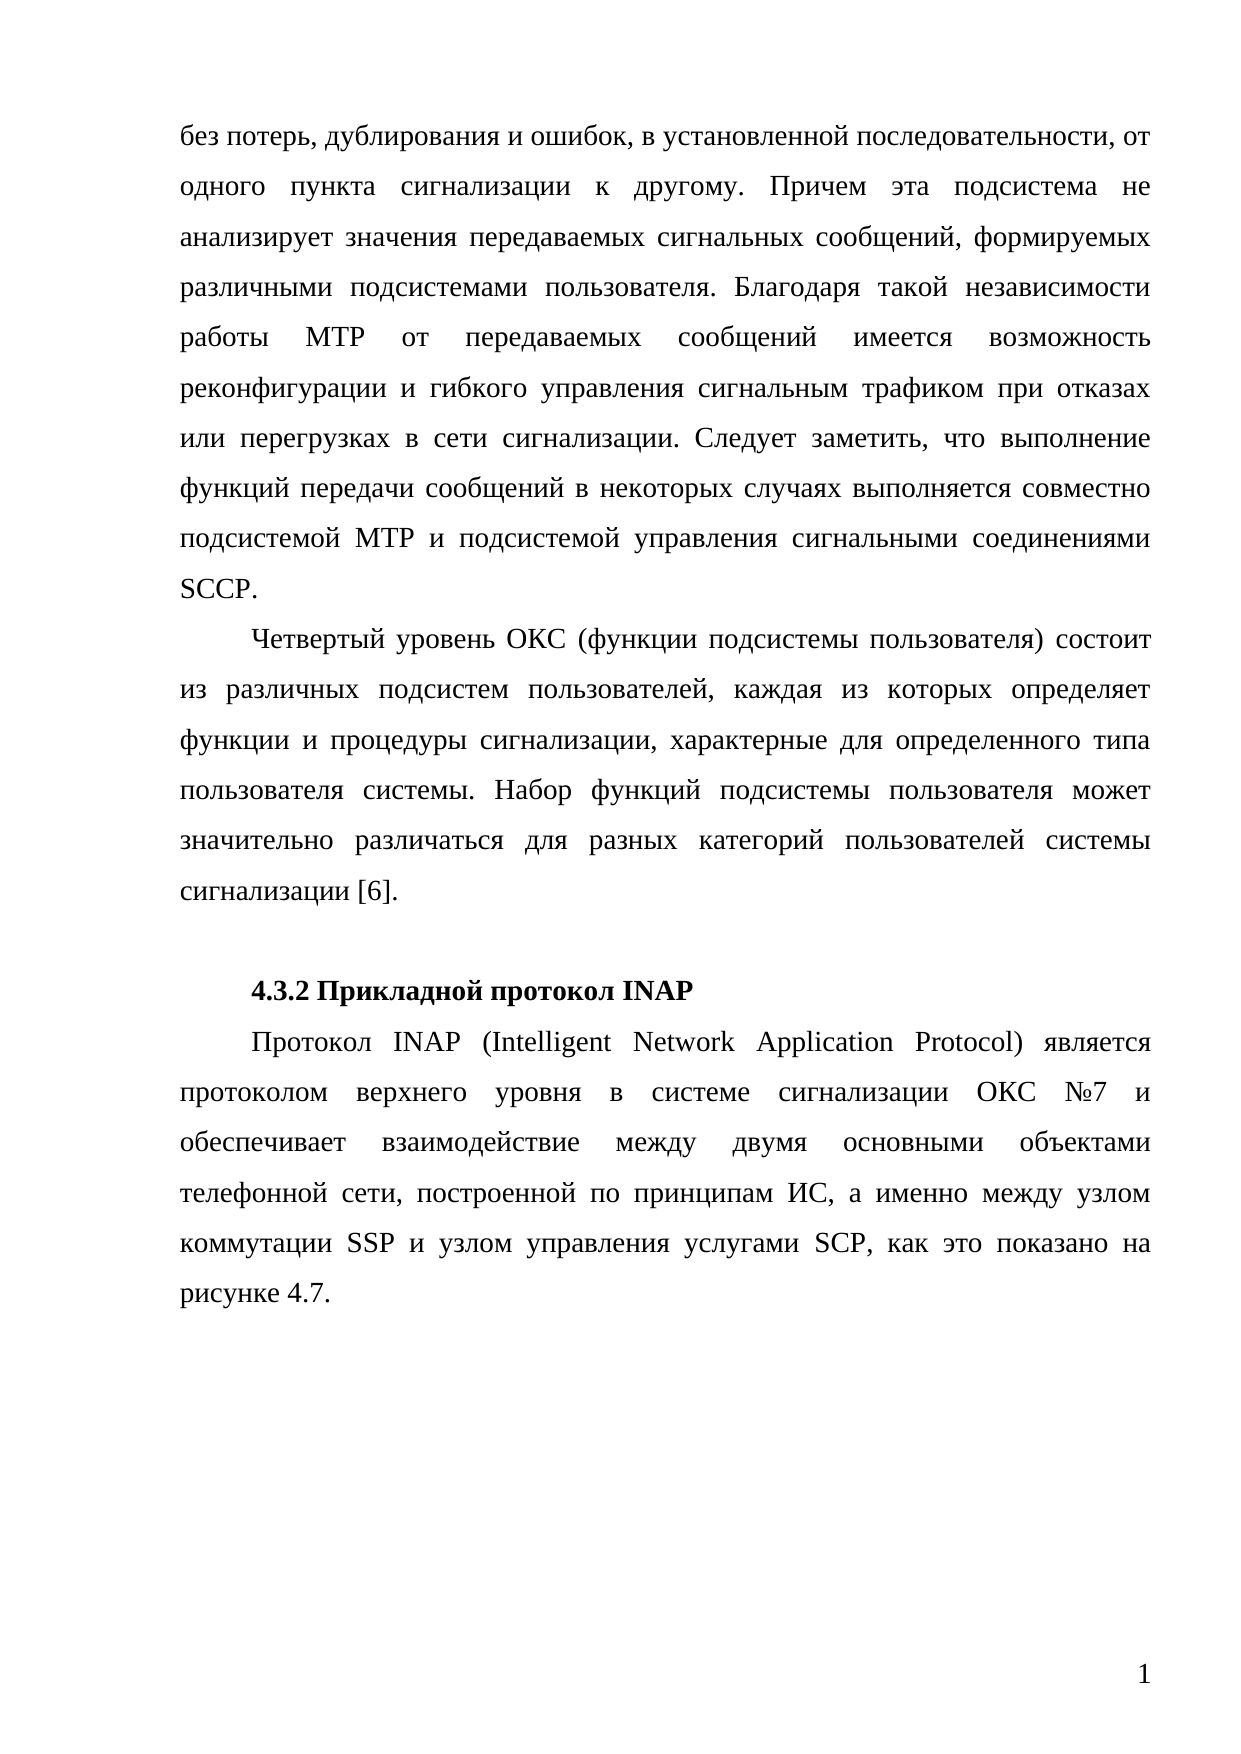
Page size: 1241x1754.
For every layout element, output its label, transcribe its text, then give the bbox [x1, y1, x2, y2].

text Четвертый уровень ОКС (функции подсистемы пользователя) состоит из различных подсистем пользователей, каждая из которых определяет функции и процедуры сигнализации, характерные для определенного типа пользователя системы. Набор функций подсистемы пользователя может значительно различаться для разных категорий пользователей системы сигнализации [6]. [179, 621, 1151, 906]
text 4.3.2 Прикладной протокол INAP [179, 973, 1151, 1007]
text Протокол INAP (Intelligent Network Application Protocol) является протоколом верхнего уровня в системе сигнализации ОКС №7 и обеспечивает взаимодействие между двумя основными объектами телефонной сети, построенной по принципам ИС, а именно между узлом коммутации SSP и узлом управления услугами SCP, как это показано на рисунке 4.7. [179, 1024, 1151, 1309]
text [179, 118, 1151, 604]
